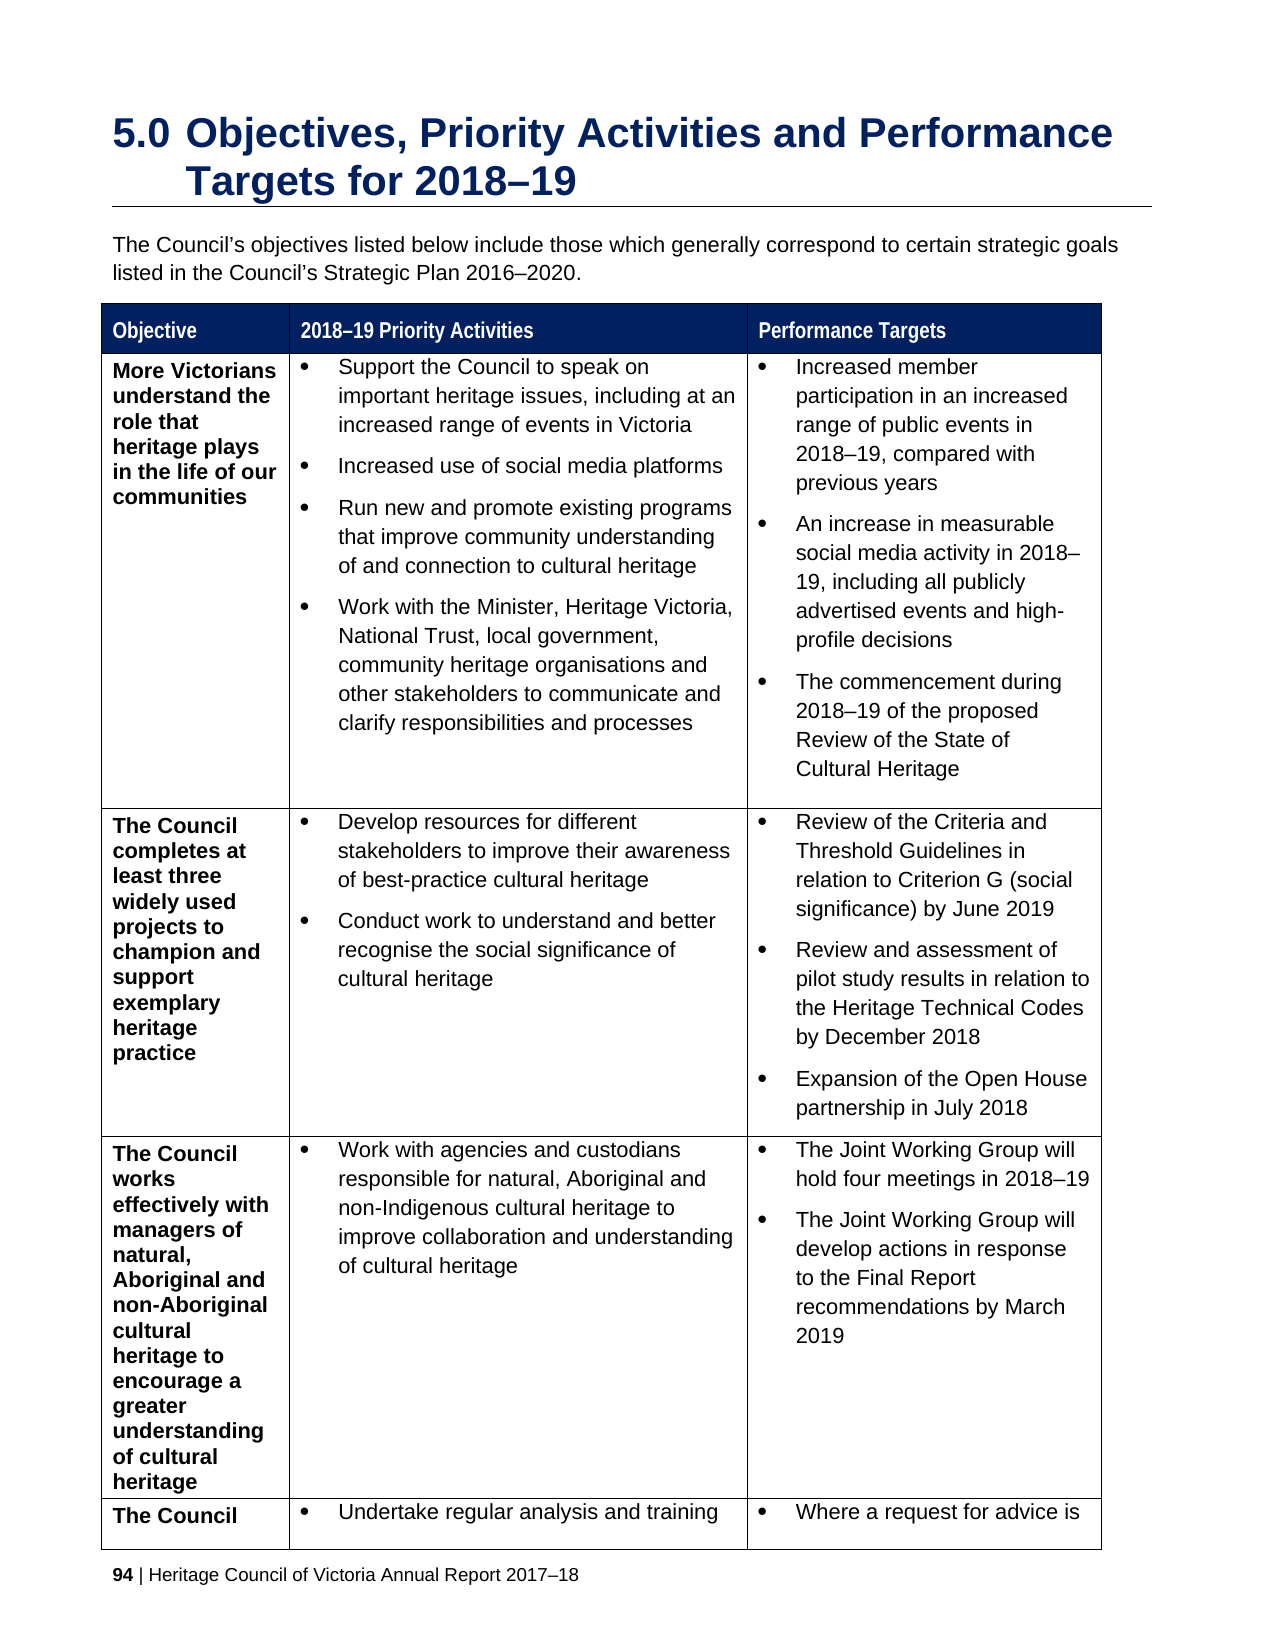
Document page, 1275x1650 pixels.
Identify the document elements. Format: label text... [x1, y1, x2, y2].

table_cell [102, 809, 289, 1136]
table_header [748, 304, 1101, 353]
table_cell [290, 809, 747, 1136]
text The Council’s objectives listed below include those which generally correspond to certain strategic goals listed in the Council’s Strategic Plan 2016–2020. [112, 232, 1152, 285]
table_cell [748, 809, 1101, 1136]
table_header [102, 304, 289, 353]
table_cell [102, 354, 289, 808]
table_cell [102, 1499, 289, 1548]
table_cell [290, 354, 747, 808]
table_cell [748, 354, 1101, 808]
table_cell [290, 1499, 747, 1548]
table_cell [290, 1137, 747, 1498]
subtitle 5.0 Objectives, Priority Activities and Performance Targets for 2018–19 [112, 108, 1152, 206]
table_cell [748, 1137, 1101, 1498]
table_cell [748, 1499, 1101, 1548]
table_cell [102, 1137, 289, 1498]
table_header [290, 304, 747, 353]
